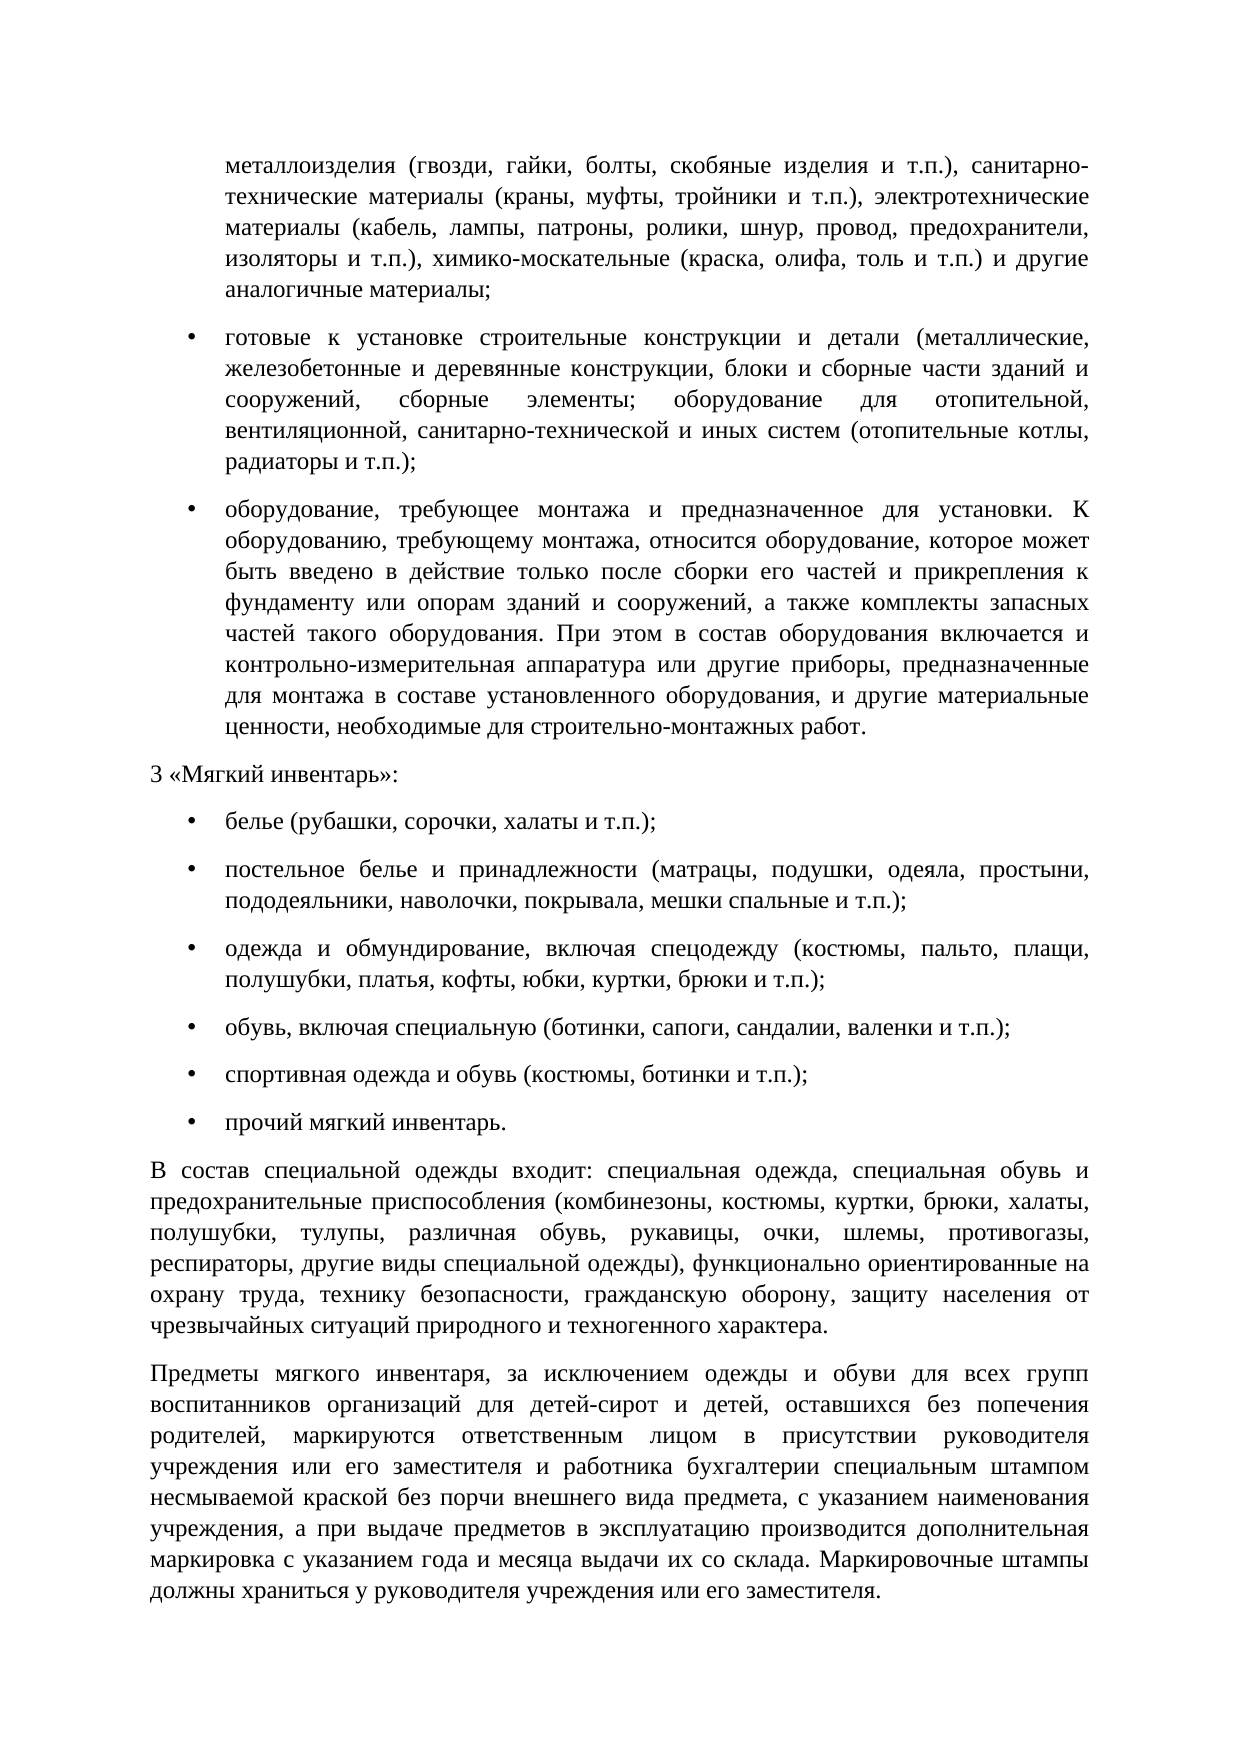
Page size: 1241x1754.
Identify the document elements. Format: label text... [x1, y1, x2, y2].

text В состав специальной одежды входит: специальная одежда, специальная обувь и предохранительные приспособления (комбинезоны, костюмы, куртки, брюки, халаты, полушубки, тулупы, различная обувь, рукавицы, очки, шлемы, противогазы, респираторы, другие виды специальной одежды), функционально ориентированные на охрану труда, технику безопасности, гражданскую оборону, защиту населения от чрезвычайных ситуаций природного и техногенного характера. [150, 1155, 1090, 1339]
text Предметы мягкого инвентаря, за исключением одежды и обуви для всех групп воспитанников организаций для детей-сирот и детей, оставшихся без попечения родителей, маркируются ответственным лицом в присутствии руководителя учреждения или его заместителя и работника бухгалтерии специальным штампом несмываемой краской без порчи внешнего вида предмета, с указанием наименования учреждения, а при выдаче предметов в эксплуатацию производится дополнительная маркировка с указанием года и месяца выдачи их со склада. Маркировочные штампы должны храниться у руководителя учреждения или его заместителя. [150, 1358, 1090, 1604]
list спортивная одежда и обувь (костюмы, ботинки и т.п.); [187, 1059, 1090, 1088]
list оборудование, требующее монтажа и предназначенное для установки. К оборудованию, требующему монтажа, относится оборудование, которое может быть введено в действие только после сборки его частей и прикрепления к фундаменту или опорам зданий и сооружений, а также комплекты запасных частей такого оборудования. При этом в состав оборудования включается и контрольно-измерительная аппаратура или другие приборы, предназначенные для монтажа в составе установленного оборудования, и другие материальные ценности, необходимые для строительно-монтажных работ. [187, 494, 1090, 740]
list белье (рубашки, сорочки, халаты и т.п.); [187, 806, 1090, 835]
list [187, 150, 1090, 303]
subtitle 3 «Мягкий инвентарь»: [150, 759, 1090, 787]
list постельное белье и принадлежности (матрацы, подушки, одеяла, простыни, пододеяльники, наволочки, покрывала, мешки спальные и т.п.); [187, 854, 1090, 914]
list одежда и обмундирование, включая спецодежду (костюмы, пальто, плащи, полушубки, платья, кофты, юбки, куртки, брюки и т.п.); [187, 933, 1090, 993]
list прочий мягкий инвентарь. [187, 1107, 1090, 1136]
list готовые к установке строительные конструкции и детали (металлические, железобетонные и деревянные конструкции, блоки и сборные части зданий и сооружений, сборные элементы; оборудование для отопительной, вентиляционной, санитарно-технической и иных систем (отопительные котлы, радиаторы и т.п.); [187, 322, 1090, 475]
list обувь, включая специальную (ботинки, сапоги, сандалии, валенки и т.п.); [187, 1012, 1090, 1040]
